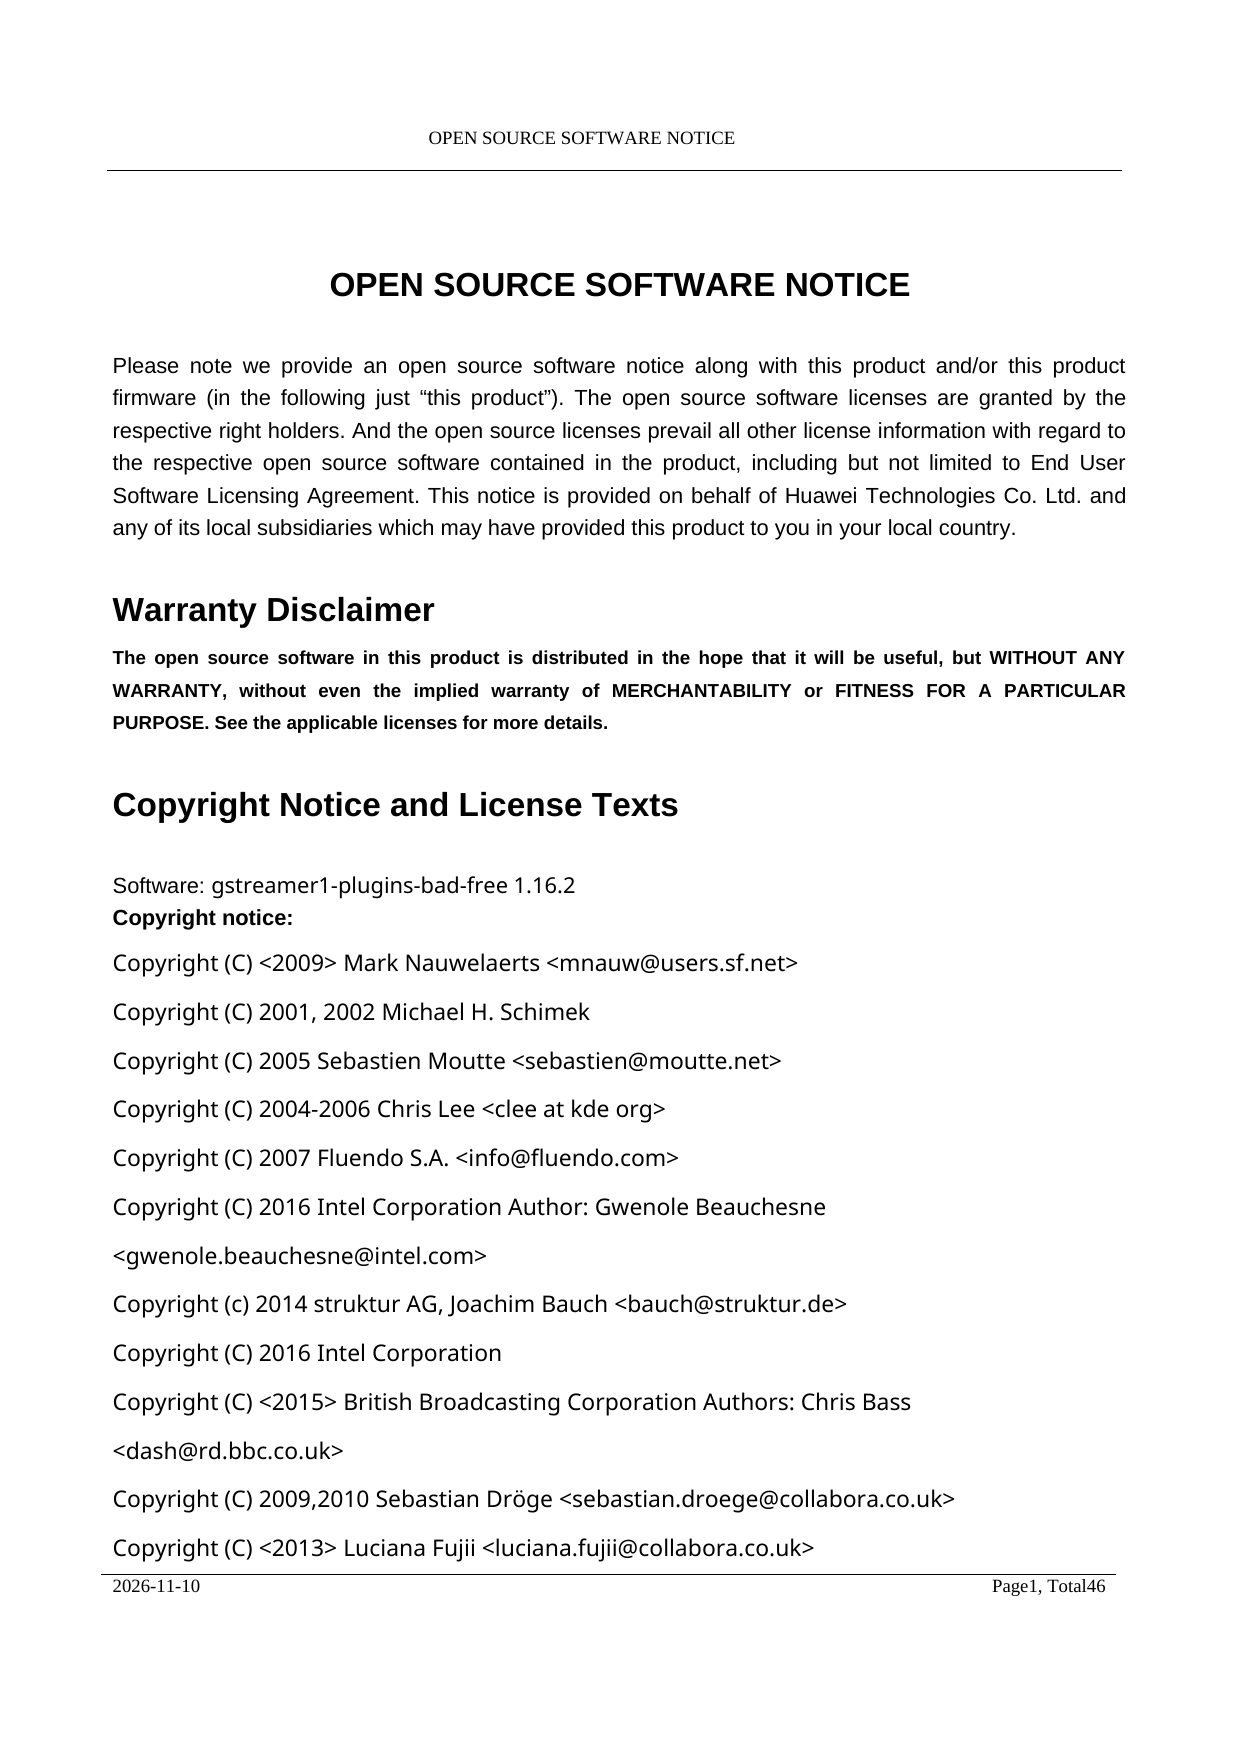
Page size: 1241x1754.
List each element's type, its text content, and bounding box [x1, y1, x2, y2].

text Warranty Disclaimer [112, 576, 1128, 641]
text OPEN SOURCE SOFTWARE NOTICE [112, 251, 1128, 316]
text Software: gstreamer1-plugins-bad-free 1.16.2 [112, 869, 1128, 901]
text The open source software in this product is distributed in the hope that it will be useful, but WITHOUT ANY WARRANTY, without even the implied warranty of MERCHANTABILITY or FITNESS FOR A PARTICULAR PURPOSE. See the applicable licenses for more details. [112, 641, 1128, 739]
text Copyright Notice and License Texts [112, 771, 1128, 836]
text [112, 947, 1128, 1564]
text Please note we provide an open source software notice along with this product and/or this product firmware (in the following just “this product”). The open source software licenses are granted by the respective right holders. And the open source licenses prevail all other license information with regard to the respective open source software contained in the product, including but not limited to End User Software Licensing Agreement. This notice is provided on behalf of Huawei Technologies Co. Ltd. and any of its local subsidiaries which may have provided this product to you in your local country. [112, 349, 1128, 544]
text Copyright notice: [112, 901, 1128, 934]
